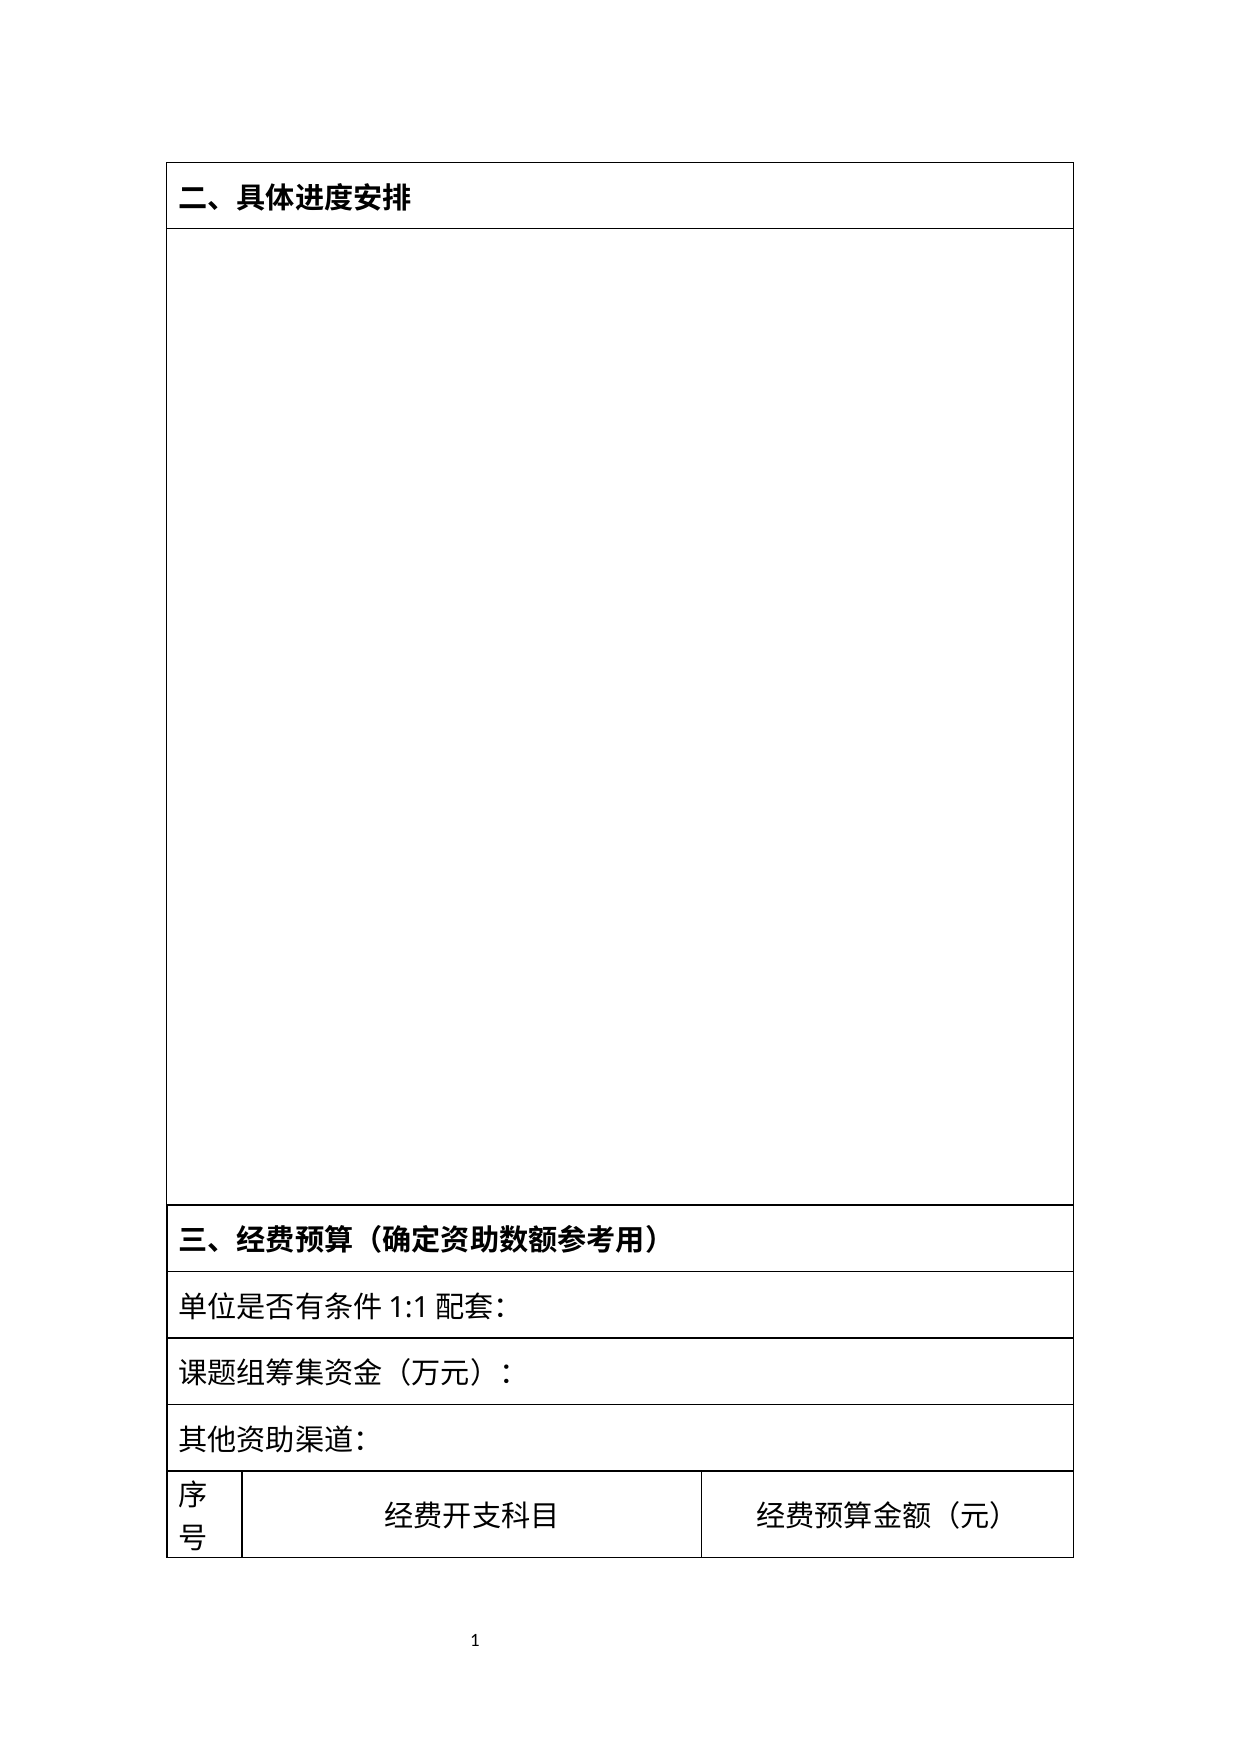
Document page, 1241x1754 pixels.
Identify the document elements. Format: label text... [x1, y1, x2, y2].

table_cell 课题组筹集资金（万元）： [168, 1339, 1073, 1404]
table_cell 经费预算金额（元） [702, 1472, 1073, 1556]
table_cell 经费预算（确定资助数额参考用） [168, 1206, 1073, 1271]
table_cell 其他资助渠道： [168, 1405, 1073, 1470]
table_header 二、具体进度安排 [167, 163, 1073, 228]
table_cell 序号 [168, 1472, 241, 1556]
table_cell [167, 229, 1073, 1204]
table_cell 经费开支科目 [243, 1472, 701, 1556]
table_cell 单位是否有条件1:1配套： [168, 1272, 1073, 1337]
